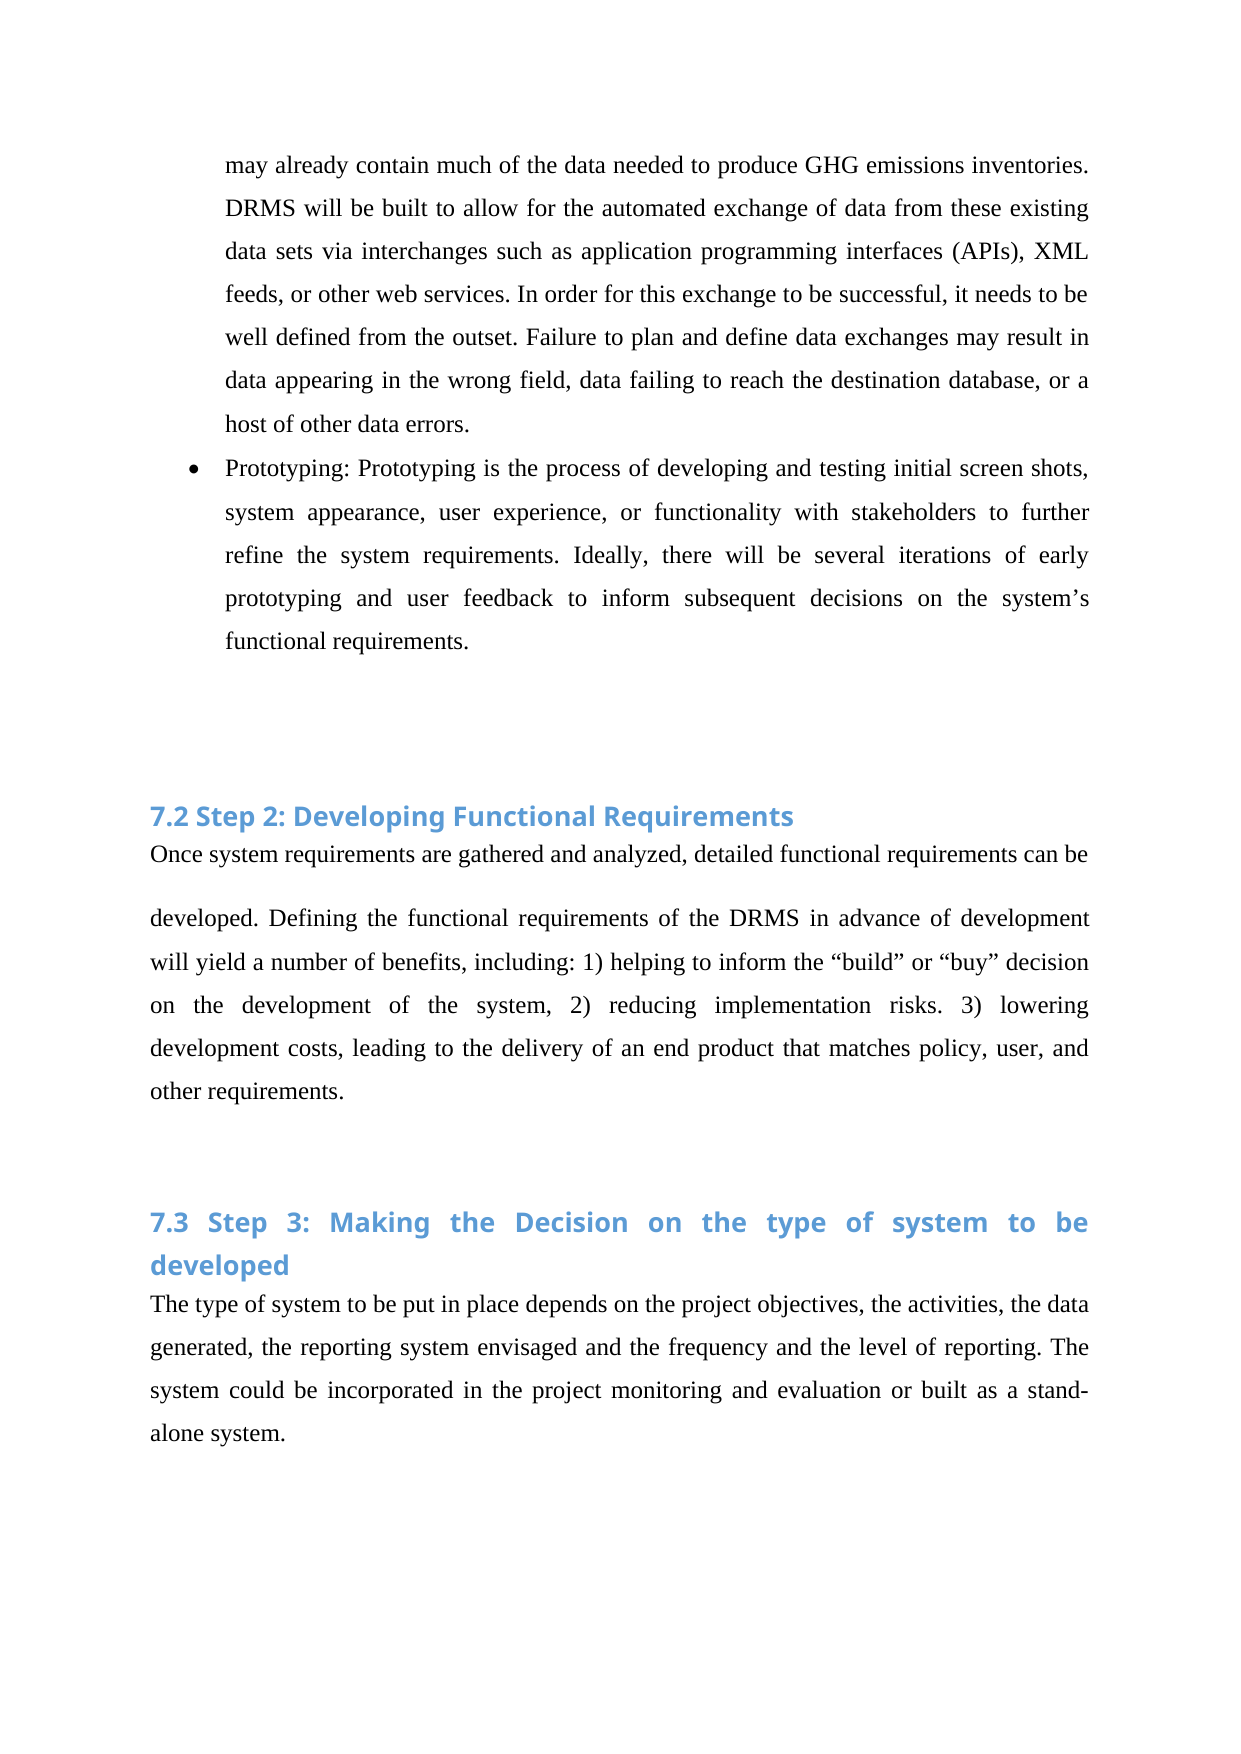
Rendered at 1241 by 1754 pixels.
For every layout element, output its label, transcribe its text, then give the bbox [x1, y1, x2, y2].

subtitle 7.3 Step 3: Making the Decision on the type of system to be developed [150, 1204, 1090, 1283]
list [187, 150, 1090, 437]
text Once system requirements are gathered and analyzed, detailed functional requirements can be [150, 839, 1090, 868]
list Prototyping: Prototyping is the process of developing and testing initial screen shots, system appearance, user experience, or functionality with stakeholders to further refine the system requirements. Ideally, there will be several iterations of early prototyping and user feedback to inform subsequent decisions on the system’s functional requirements. [187, 452, 1090, 655]
text The type of system to be put in place depends on the project objectives, the activities, the data generated, the reporting system envisaged and the frequency and the level of reporting. The system could be incorporated in the project monitoring and evaluation or built as a stand-alone system. [150, 1289, 1090, 1447]
subtitle 7.2 Step 2: Developing Functional Requirements [150, 797, 1090, 834]
text developed. Defining the functional requirements of the DRMS in advance of development will yield a number of benefits, including: 1) helping to inform the “build” or “buy” decision on the development of the system, 2) reducing implementation risks. 3) lowering development costs, leading to the delivery of an end product that matches policy, user, and other requirements. [150, 903, 1090, 1105]
